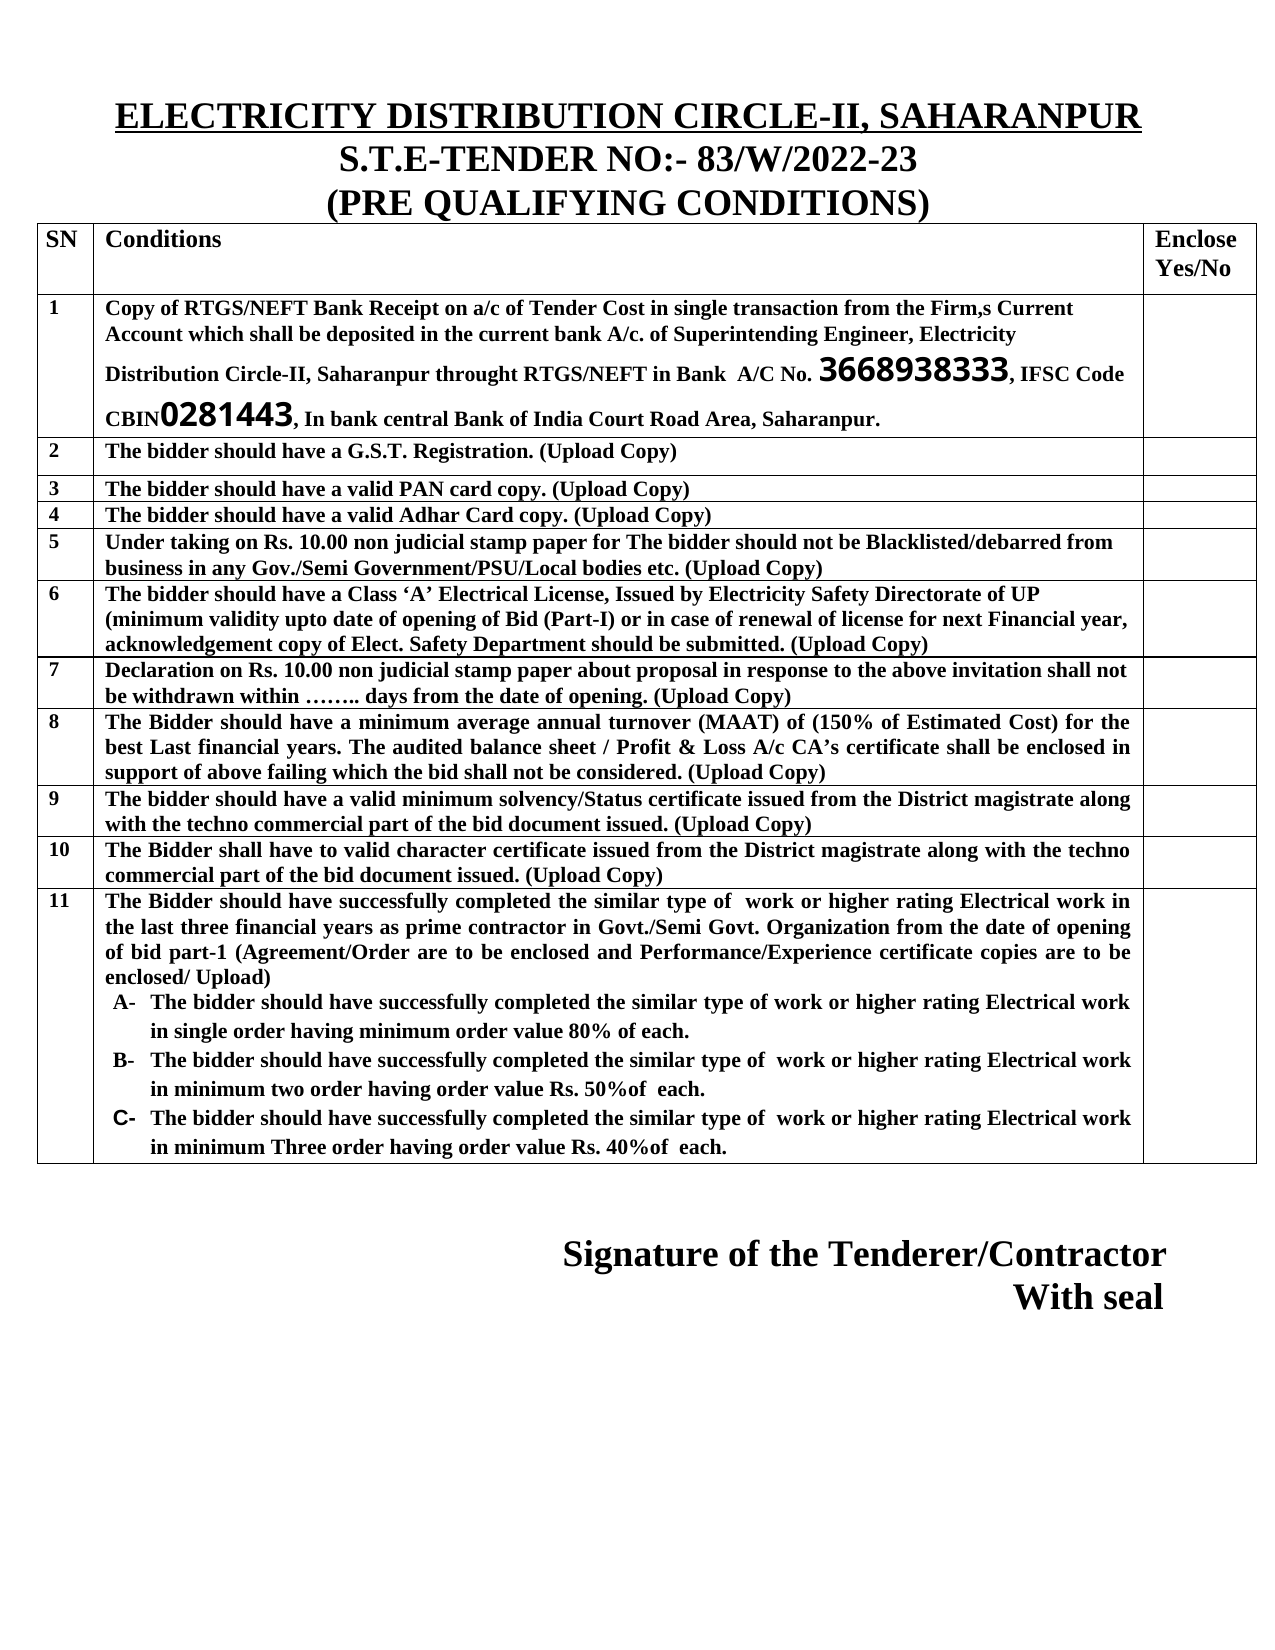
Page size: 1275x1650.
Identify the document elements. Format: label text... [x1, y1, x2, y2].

table_cell [1144, 581, 1256, 656]
text ELECTRICITY DISTRIBUTION CIRCLE-II, SAHARANPUR [37, 94, 1219, 137]
table_cell The bidder should have a G.S.T. Registration. (Upload Copy) [94, 438, 1143, 475]
table_cell The bidder should have a valid minimum solvency/Status certificate issued from the District magistrate along with the techno commercial part of the bid document issued. (Upload Copy) [94, 786, 1143, 836]
table_cell Copy of RTGS/NEFT Bank Receipt on a/c of Tender Cost in single transaction from the Firm,s Current Account which shall be deposited in the current bank A/c. of Superintending Engineer, Electricity Distribution Circle-II, Saharanpur throught RTGS/NEFT in Bank A/C No. 3668938333, IFSC Code CBIN0281443, In bank central Bank of India Court Road Area, Saharanpur. [94, 295, 1143, 437]
text (PRE QUALIFYING CONDITIONS) [37, 180, 1219, 223]
table_cell The bidder should have a valid Adhar Card copy. (Upload Copy) [94, 502, 1143, 528]
table_cell [1144, 658, 1256, 708]
table_cell [1144, 709, 1256, 784]
table_cell [1144, 438, 1256, 475]
table_header SN [38, 224, 93, 294]
table_cell The Bidder should have a minimum average annual turnover (MAAT) of (150% of Estimated Cost) for the best Last financial years. The audited balance sheet / Profit & Loss A/c CA’s certificate shall be enclosed in support of above failing which the bid shall not be considered. (Upload Copy) [94, 709, 1143, 784]
table_cell 5 [38, 529, 93, 580]
table_cell The bidder should have a Class ‘A’ Electrical License, Issued by Electricity Safety Directorate of UP (minimum validity upto date of opening of Bid (Part-I) or in case of renewal of license for next Financial year, acknowledgement copy of Elect. Safety Department should be submitted. (Upload Copy) [94, 581, 1143, 656]
table_header Enclose Yes/No [1144, 224, 1256, 294]
table_cell 6 [38, 581, 93, 656]
table_header Conditions [94, 224, 1143, 294]
table_cell [1144, 889, 1256, 1163]
table_cell [1144, 295, 1256, 437]
table_cell 3 [38, 476, 93, 501]
table_cell The Bidder shall have to valid character certificate issued from the District magistrate along with the techno commercial part of the bid document issued. (Upload Copy) [94, 837, 1143, 887]
table_cell 10 [38, 837, 93, 887]
table_cell 9 [38, 786, 93, 836]
table_cell 7 [38, 658, 93, 708]
table_cell [1144, 786, 1256, 836]
table_cell [1144, 476, 1256, 501]
text S.T.E-TENDER NO:- 83/W/2022-23 [37, 137, 1219, 180]
table_cell Under taking on Rs. 10.00 non judicial stamp paper for The bidder should not be Blacklisted/debarred from business in any Gov./Semi Government/PSU/Local bodies etc. (Upload Copy) [94, 529, 1143, 580]
table_cell 4 [38, 502, 93, 528]
table_cell Declaration on Rs. 10.00 non judicial stamp paper about proposal in response to the above invitation shall not be withdrawn within …….. days from the date of opening. (Upload Copy) [94, 658, 1143, 708]
table_cell 8 [38, 709, 93, 784]
table_cell The bidder should have a valid PAN card copy. (Upload Copy) [94, 476, 1143, 501]
table_cell [1144, 502, 1256, 528]
table_cell 2 [38, 438, 93, 475]
table_cell 11 [38, 889, 93, 1163]
text Signature of the Tenderer/Contractor With seal [487, 1231, 1219, 1317]
table_cell [1144, 529, 1256, 580]
table_cell 1 [38, 295, 93, 437]
table_cell [1144, 837, 1256, 887]
table_cell The Bidder should have successfully completed the similar type of work or higher rating Electrical work in the last three financial years as prime contractor in Govt./Semi Govt. Organization from the date of opening of bid part-1 (Agreement/Order are to be enclosed and Performance/Experience certificate copies are to be enclosed/ Upload) The bidder should have successfully completed the similar type of work or higher rating Electrical work in single order having minimum order value 80% of each. The bidder should have successfully completed the similar type of work or higher rating Electrical work in minimum two order having order value Rs. 50%of each. The bidder should have successfully completed the similar type of work or higher rating Electrical work in minimum Three order having order value Rs. 40%of each. [94, 889, 1143, 1163]
